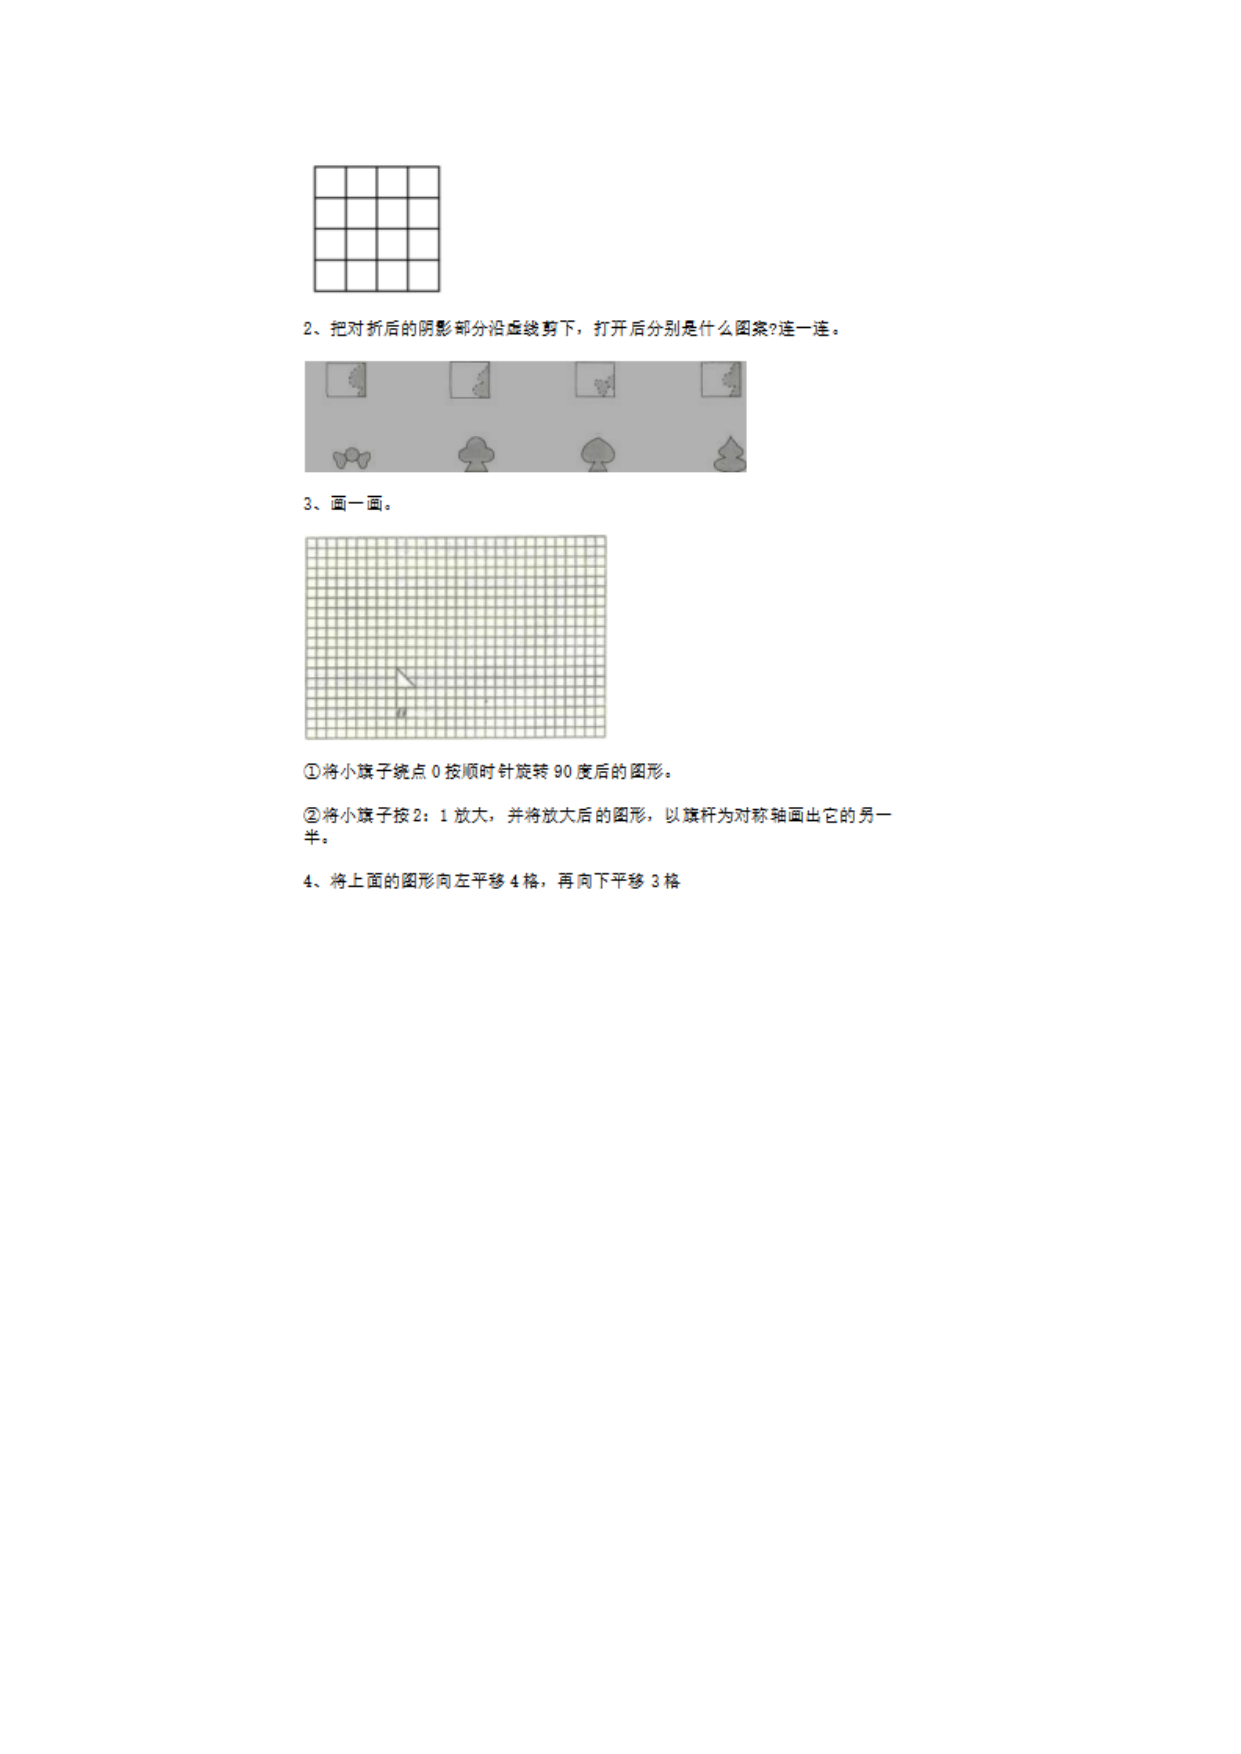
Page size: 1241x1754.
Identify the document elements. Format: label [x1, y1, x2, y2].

picture [277, 162, 963, 986]
